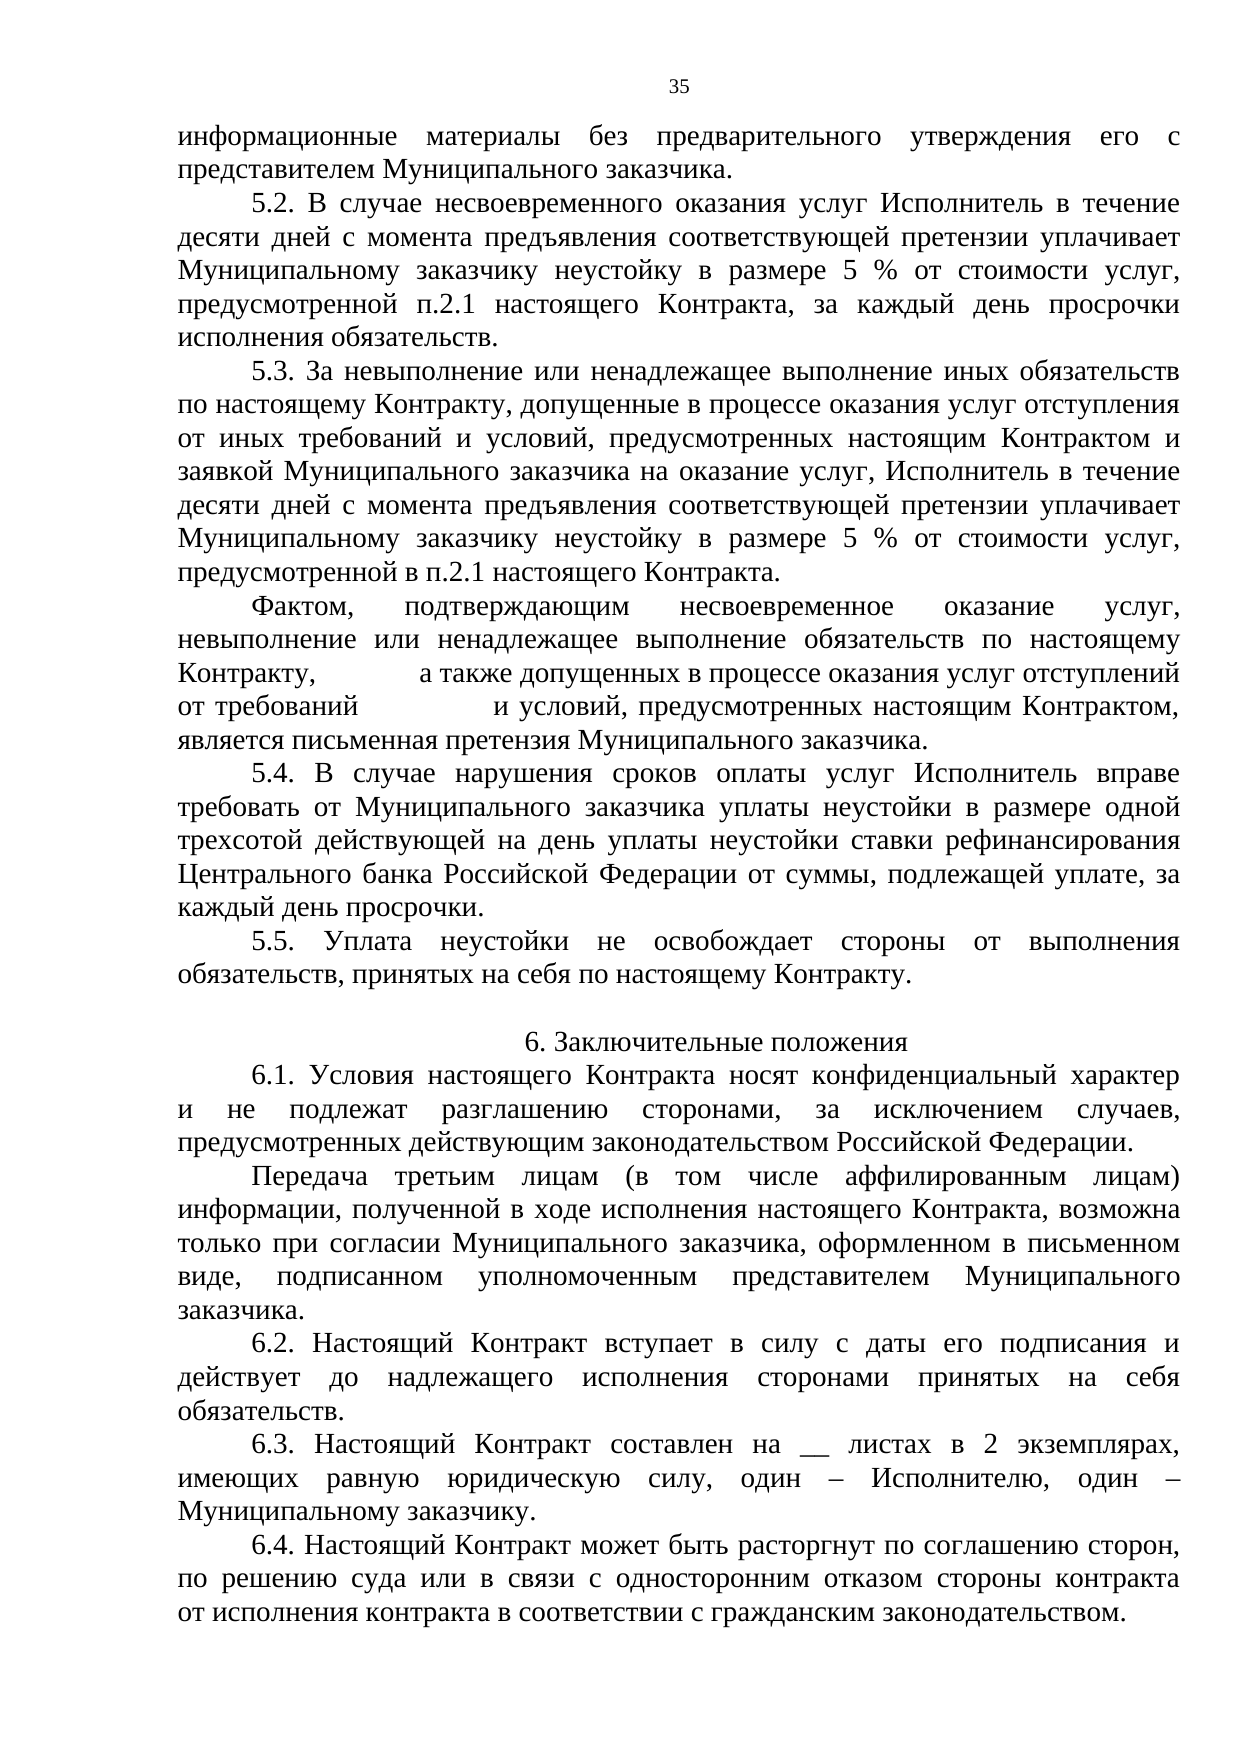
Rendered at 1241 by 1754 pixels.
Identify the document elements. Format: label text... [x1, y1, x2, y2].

text 6.1. Условия настоящего Контракта носят конфиденциальный характер и не подлежат разглашению сторонами, за исключением случаев, предусмотренных действующим законодательством Российской Федерации. [177, 1057, 1181, 1158]
text 5.3. За невыполнение или ненадлежащее выполнение иных обязательств по настоящему Контракту, допущенные в процессе оказания услуг отступления от иных требований и условий, предусмотренных настоящим Контрактом и заявкой Муниципального заказчика на оказание услуг, Исполнитель в течение десяти дней с момента предъявления соответствующей претензии уплачивает Муниципальному заказчику неустойку в размере 5 % от стоимости услуг, предусмотренной в п.2.1 настоящего Контракта. [177, 353, 1181, 588]
text 5.2. В случае несвоевременного оказания услуг Исполнитель в течение десяти дней с момента предъявления соответствующей претензии уплачивает Муниципальному заказчику неустойку в размере 5 % от стоимости услуг, предусмотренной п.2.1 настоящего Контракта, за каждый день просрочки исполнения обязательств. [177, 185, 1181, 353]
text Фактом, подтверждающим несвоевременное оказание услуг, невыполнение или ненадлежащее выполнение обязательств по настоящему Контракту, а также допущенных в процессе оказания услуг отступлений от требований и условий, предусмотренных настоящим Контрактом, является письменная претензия Муниципального заказчика. [177, 588, 1181, 755]
text 6.3. Настоящий Контракт составлен на __ листах в 2 экземплярах, имеющих равную юридическую силу, один – Исполнителю, один – Муниципальному заказчику. [177, 1426, 1181, 1527]
text 5.4. В случае нарушения сроков оплаты услуг Исполнитель вправе требовать от Муниципального заказчика уплаты неустойки в размере одной трехсотой действующей на день уплаты неустойки ставки рефинансирования Центрального банка Российской Федерации от суммы, подлежащей уплате, за каждый день просрочки. [177, 755, 1181, 923]
text 6.4. Настоящий Контракт может быть расторгнут по соглашению сторон, по решению суда или в связи с односторонним отказом стороны контракта от исполнения контракта в соответствии с гражданским законодательством. [177, 1527, 1181, 1627]
text 5.5. Уплата неустойки не освобождает стороны от выполнения обязательств, принятых на себя по настоящему Контракту. [177, 923, 1181, 990]
text Передача третьим лицам (в том числе аффилированным лицам) информации, полученной в ходе исполнения настоящего Контракта, возможна только при согласии Муниципального заказчика, оформленном в письменном виде, подписанном уполномоченным представителем Муниципального заказчика. [177, 1158, 1181, 1326]
text 6. Заключительные положения [177, 1024, 1181, 1057]
text 6.2. Настоящий Контракт вступает в силу с даты его подписания и действует до надлежащего исполнения сторонами принятых на себя обязательств. [177, 1326, 1181, 1426]
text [177, 118, 1181, 185]
